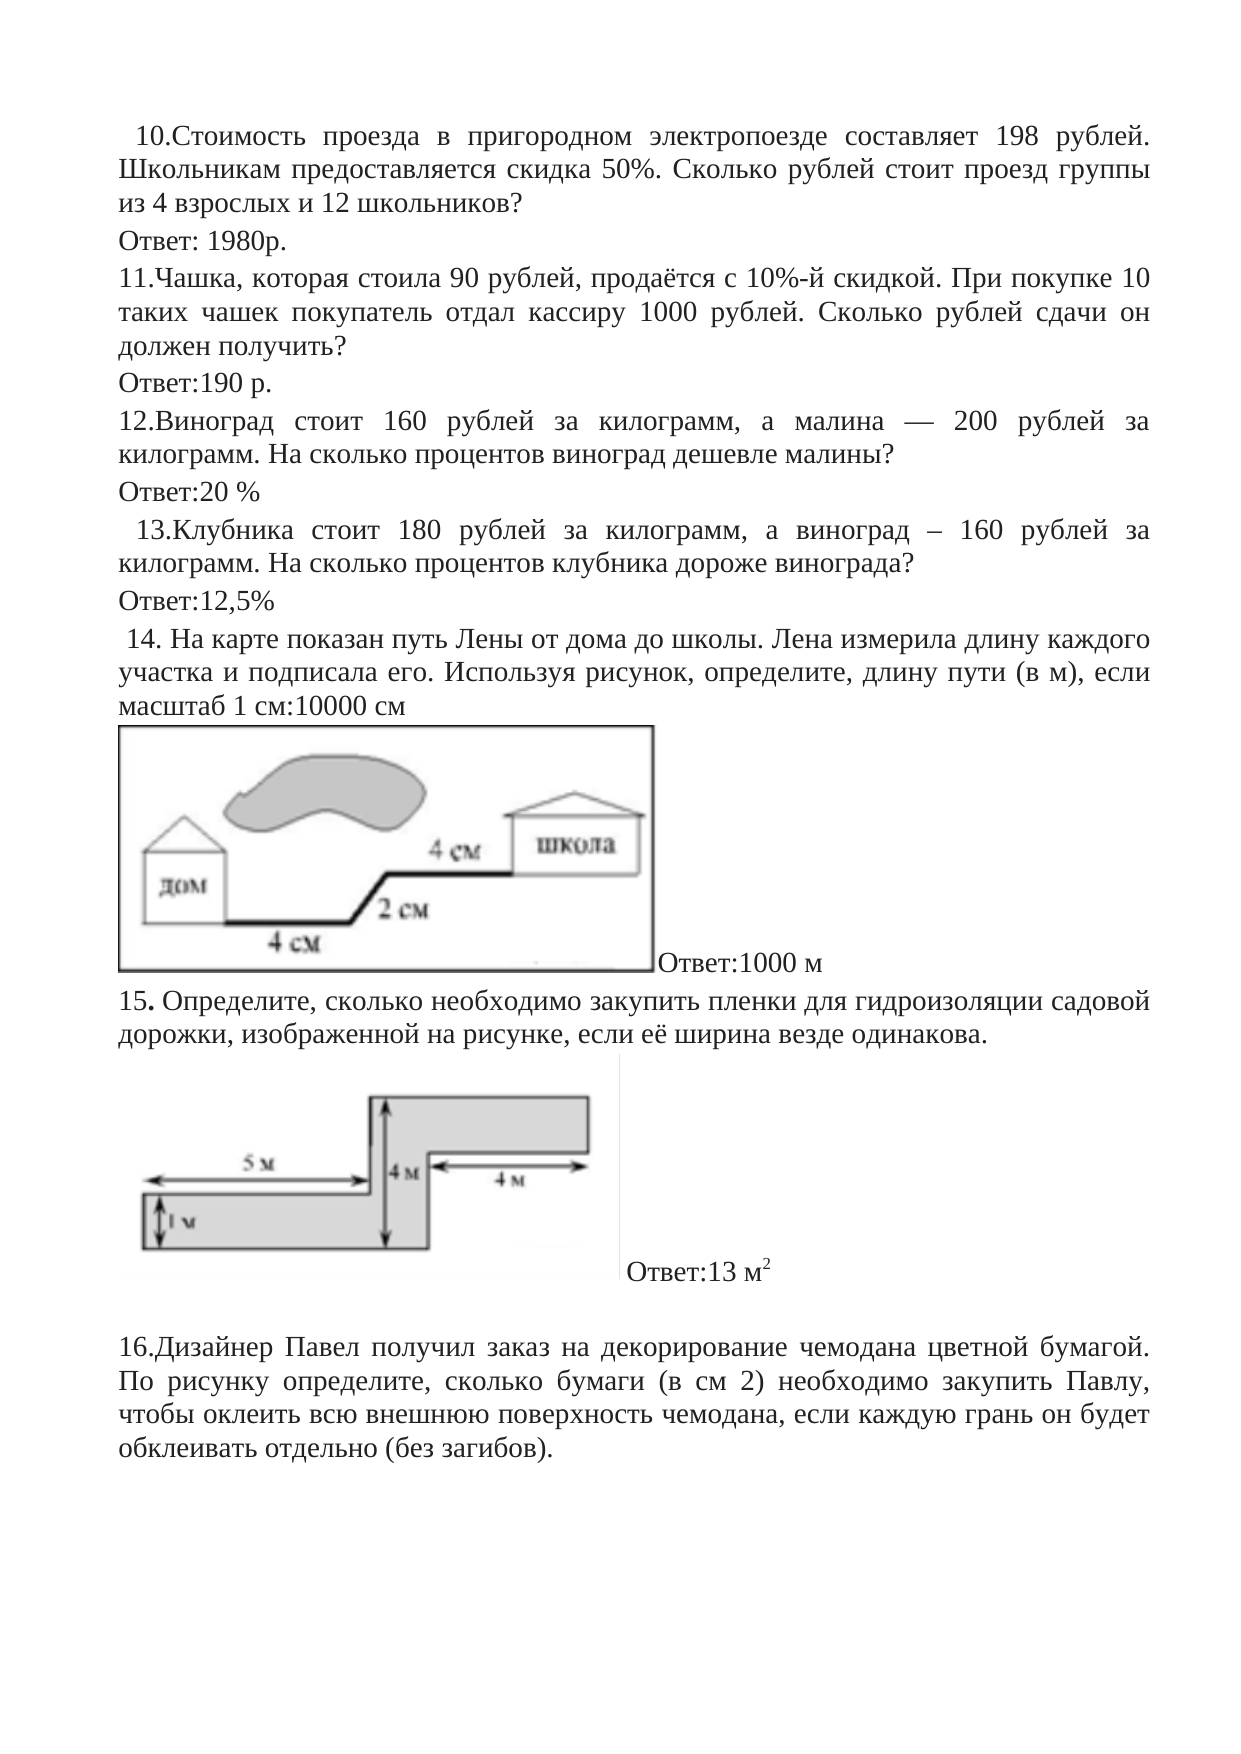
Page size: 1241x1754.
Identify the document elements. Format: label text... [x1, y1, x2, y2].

text Ответ:12,5% [118, 583, 1152, 617]
text 16.Дизайнер Павел получил заказ на декорирование чемодана цветной бумагой. По рисунку определите, сколько бумаги (в см 2) необходимо закупить Павлу, чтобы оклеить всю внешнюю поверхность чемодана, если каждую грань он будет обклеивать отдельно (без загибов). [118, 1329, 1152, 1463]
text 13.Клубника стоит 180 рублей за килограмм, а виноград – 160 рублей за килограмм. На сколько процентов клубника дороже винограда? [118, 512, 1152, 579]
text Ответ:190 р. [118, 365, 1152, 399]
text 11.Чашка, которая стоила 90 рублей, продаётся с 10%-й скидкой. При покупке 10 таких чашек покупатель отдал кассиру 1000 рублей. Сколько рублей сдачи он должен получить? [118, 261, 1152, 361]
text 10.Стоимость проезда в пригородном электропоезде составляет 198 рублей. Школьникам предоставляется скидка 50%. Сколько рублей стоит проезд группы из 4 взрослых и 12 школьников? [118, 118, 1152, 219]
text Ответ:20 % [118, 474, 1152, 508]
text Ответ: 1980р. [118, 223, 1152, 256]
text 14. На карте показан путь Лены от дома до школы. Лена измерила длину каждого участка и подписала его. Используя рисунок, определите, длину пути (в м), если масштаб 1 см:10000 см [118, 621, 1152, 722]
text 15. Определите, сколько необходимо закупить пленки для гидроизоляции садовой дорожки, изображенной на рисунке, если её ширина везде одинакова. [118, 983, 1152, 1050]
text 12.Виноград стоит 160 рублей за килограмм, а малина — 200 рублей за килограмм. На сколько процентов виноград дешевле малины? [118, 403, 1152, 470]
picture [118, 1054, 626, 1281]
picture [118, 725, 658, 973]
